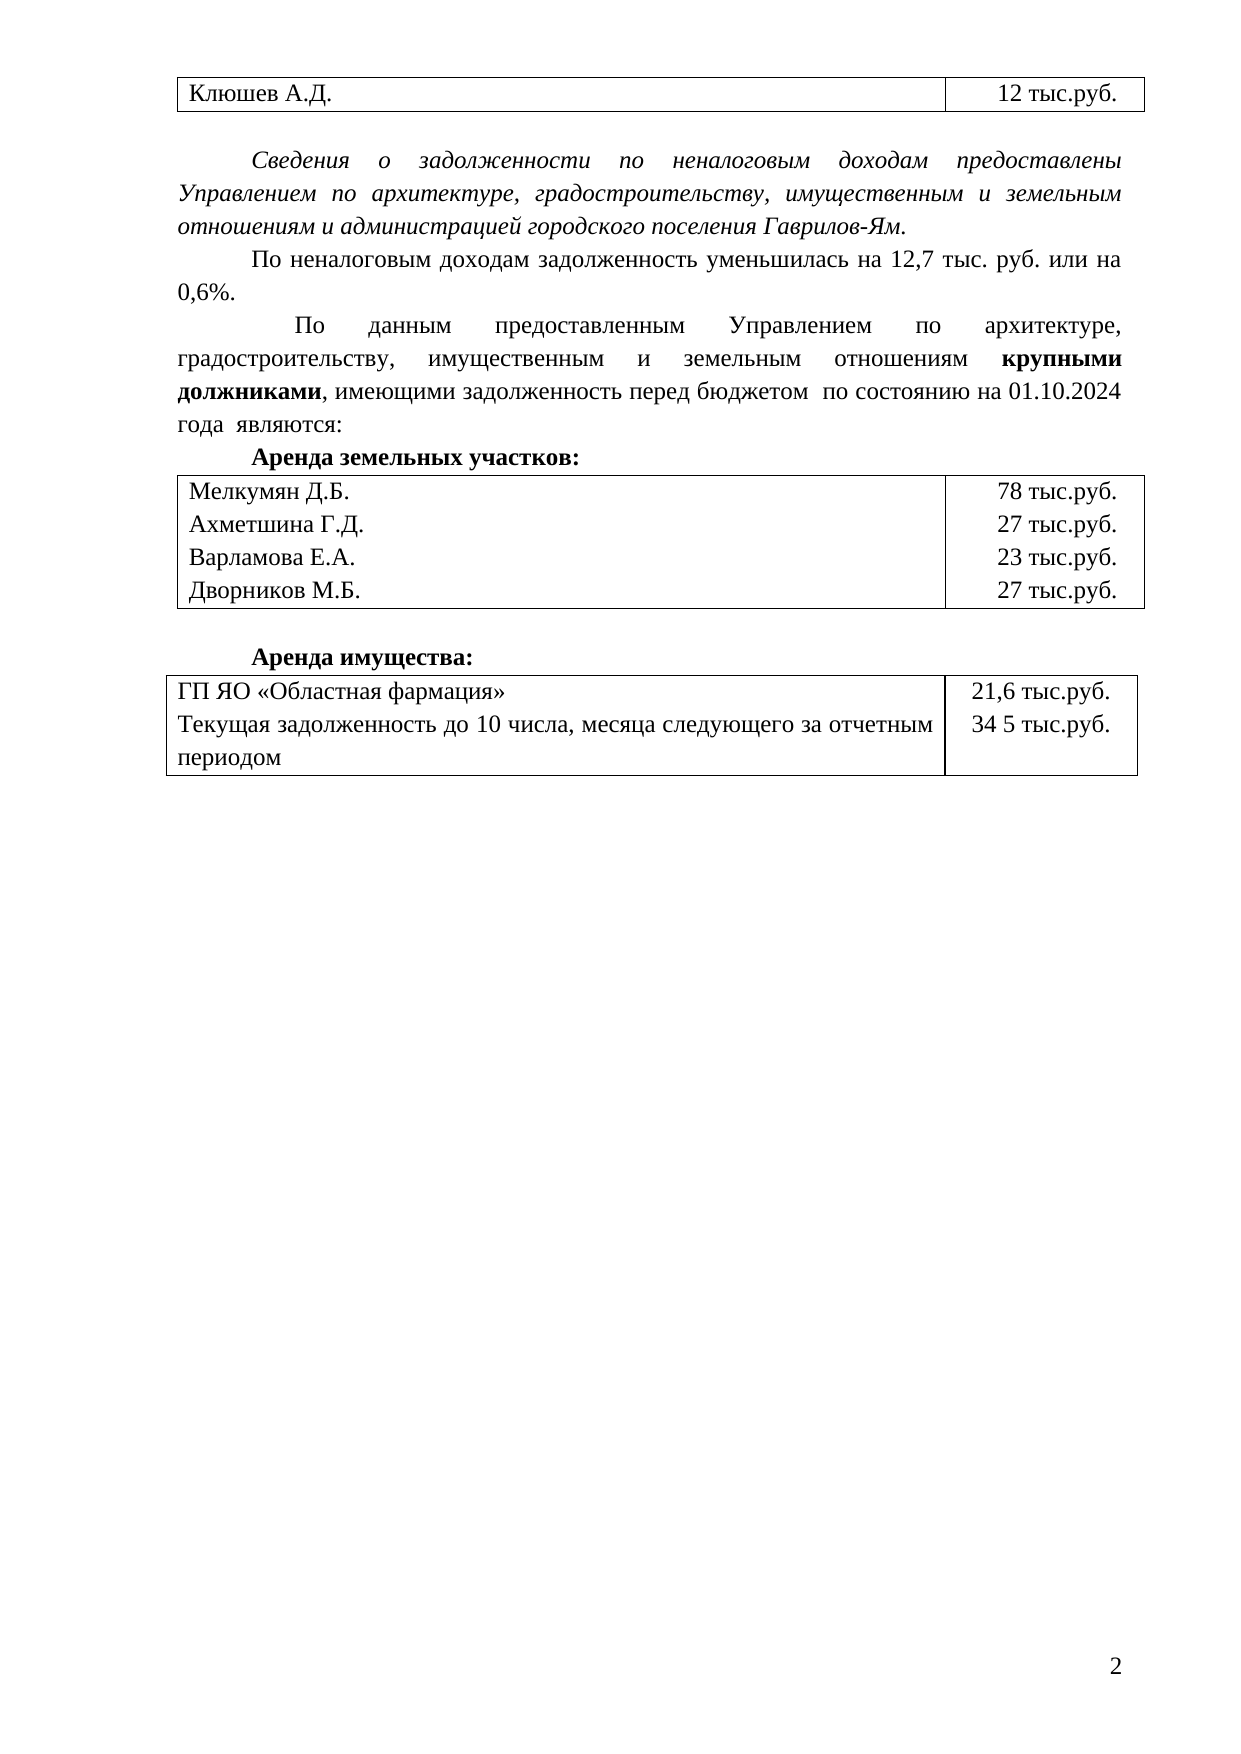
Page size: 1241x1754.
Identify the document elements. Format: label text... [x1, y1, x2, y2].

text Сведения о задолженности по неналоговым доходам предоставлены Управлением по архитектуре, градостроительству, имущественным и земельным отношениям и администрацией городского поселения Гаврилов-Ям. [177, 145, 1122, 240]
text По неналоговым доходам задолженность уменьшилась на 12,7 тыс. руб. или на 0,6%. [177, 244, 1122, 306]
table_header 21,6 тыс.руб. 34 5 тыс.руб. [946, 676, 1137, 775]
text Аренда земельных участков: [177, 442, 1122, 471]
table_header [178, 78, 945, 111]
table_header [946, 78, 1144, 111]
table_header Мелкумян Д.Б. Ахметшина Г.Д. Варламова Е.А. Дворников М.Б. [178, 476, 945, 608]
text Аренда имущества: [177, 642, 1122, 671]
table_header ГП ЯО «Областная фармация» Текущая задолженность до 10 числа, месяца следующего за отчетным периодом [167, 676, 944, 775]
text По данным предоставленным Управлением по архитектуре, градостроительству, имущественным и земельным отношениям крупными должниками, имеющими задолженность перед бюджетом по состоянию на 01.10.2024 года являются: [177, 310, 1122, 438]
table_header 78 тыс.руб. 27 тыс.руб. 23 тыс.руб. 27 тыс.руб. [946, 476, 1144, 608]
